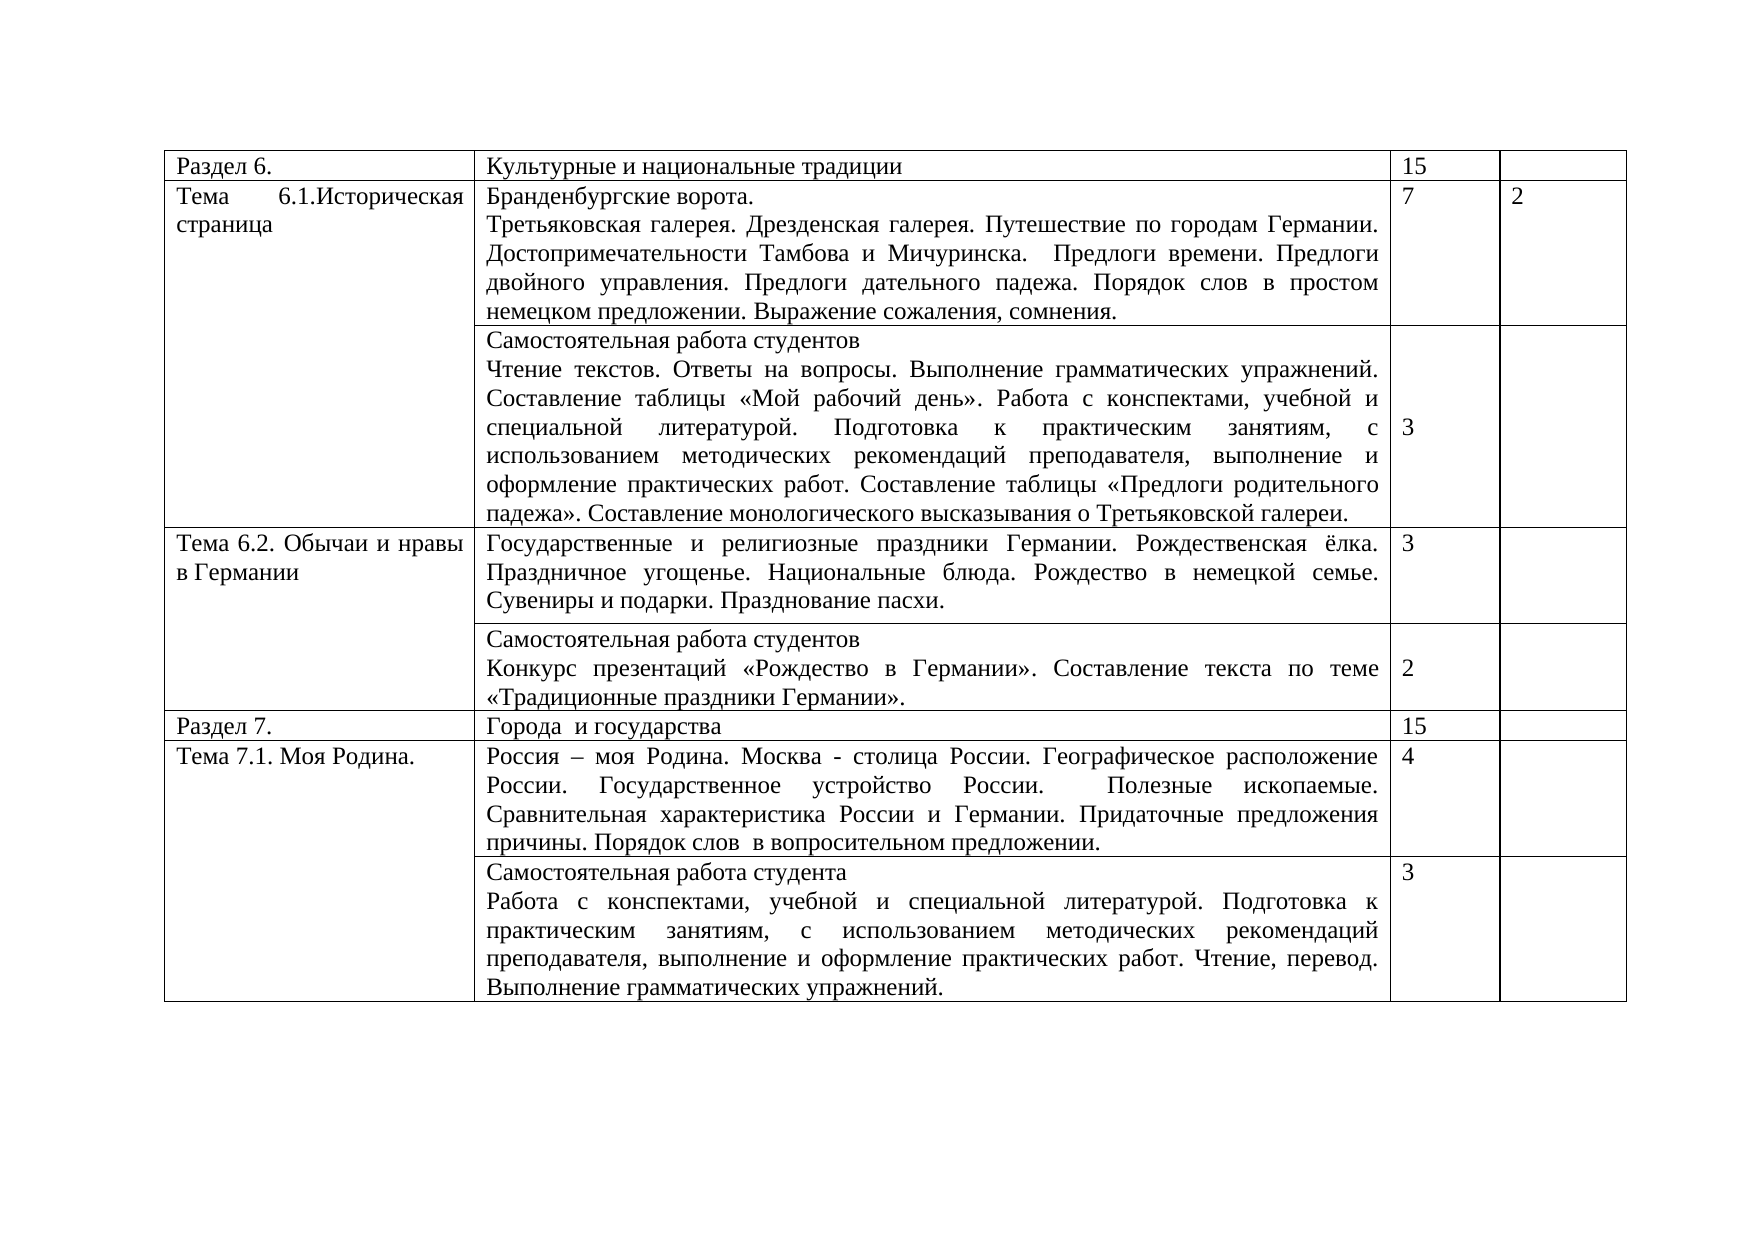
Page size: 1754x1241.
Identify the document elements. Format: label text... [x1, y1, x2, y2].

table_cell Россия – моя Родина. Москва - столица России. Географическое расположение России. Государственное устройство России. Полезные ископаемые. Сравнительная характеристика России и Германии. Придаточные предложения причины. Порядок слов в вопросительном предложении. [475, 741, 1390, 856]
table_cell [1501, 857, 1626, 1001]
table_cell 2 [1391, 624, 1499, 710]
table_cell Раздел 7. [165, 711, 474, 740]
table_cell 2 [1501, 181, 1626, 324]
table_cell Культурные и национальные традиции [475, 151, 1390, 180]
table_cell 3 [1391, 857, 1499, 1001]
table_cell Государственные и религиозные праздники Германии. Рождественская ёлка. Праздничное угощенье. Национальные блюда. Рождество в немецкой семье. Сувениры и подарки. Празднование пасхи. [475, 528, 1390, 623]
table_cell 3 [1391, 528, 1499, 623]
table_cell 7 [1391, 181, 1499, 324]
table_cell [1501, 711, 1626, 740]
table_cell 3 [1391, 326, 1499, 527]
table_cell [1501, 741, 1626, 856]
table_cell Тема 6.2. Обычаи и нравы в Германии [165, 528, 474, 710]
table_cell 15 [1391, 151, 1499, 180]
table_cell [1501, 528, 1626, 623]
table_cell [1501, 326, 1626, 527]
table_cell [1501, 151, 1626, 180]
table_cell Тема 6.1.Историческая страница [165, 181, 474, 527]
table_cell Самостоятельная работа студента Работа с конспектами, учебной и специальной литературой. Подготовка к практическим занятиям, с использованием методических рекомендаций преподавателя, выполнение и оформление практических работ. Чтение, перевод. Выполнение грамматических упражнений. [475, 857, 1390, 1001]
table_cell Тема 7.1. Моя Родина. [165, 741, 474, 1001]
table_cell 15 [1391, 711, 1499, 740]
table_cell [1501, 624, 1626, 710]
table_cell Раздел 6. [165, 151, 474, 180]
table_cell Города и государства [475, 711, 1390, 740]
table_cell 4 [1391, 741, 1499, 856]
table_cell Бранденбургские ворота. Третьяковская галерея. Дрезденская галерея. Путешествие по городам Германии. Достопримечательности Тамбова и Мичуринска. Предлоги времени. Предлоги двойного управления. Предлоги дательного падежа. Порядок слов в простом немецком предложении. Выражение сожаления, сомнения. [475, 181, 1390, 324]
table_cell Самостоятельная работа студентов Конкурс презентаций «Рождество в Германии». Составление текста по теме «Традиционные праздники Германии». [475, 624, 1390, 710]
table_cell Самостоятельная работа студентов Чтение текстов. Ответы на вопросы. Выполнение грамматических упражнений. Составление таблицы «Мой рабочий день». Работа с конспектами, учебной и специальной литературой. Подготовка к практическим занятиям, с использованием методических рекомендаций преподавателя, выполнение и оформление практических работ. Составление таблицы «Предлоги родительного падежа». Составление монологического высказывания о Третьяковской галереи. [475, 326, 1390, 527]
